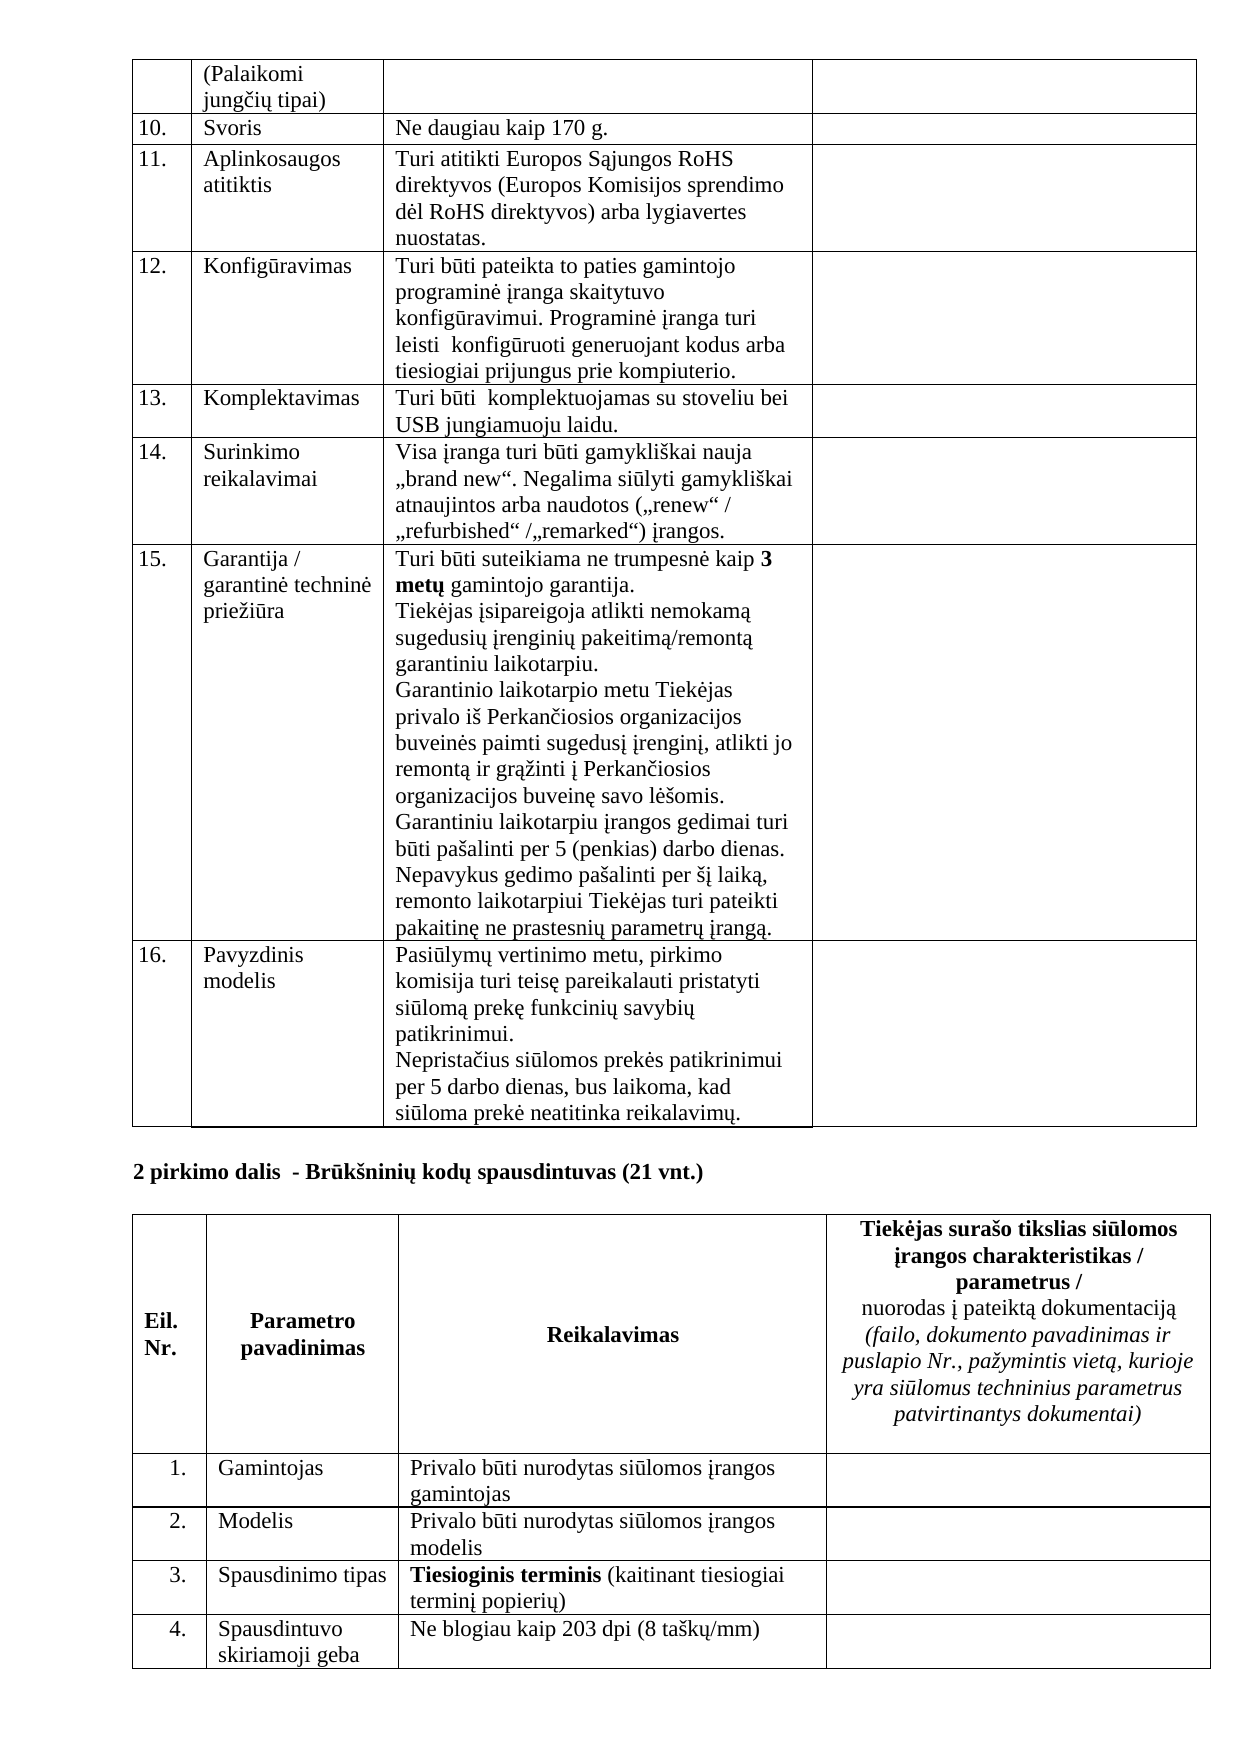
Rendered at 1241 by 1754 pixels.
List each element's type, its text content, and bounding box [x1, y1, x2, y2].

table_cell [133, 385, 191, 437]
table_cell Ne daugiau kaip 170 g. [384, 114, 812, 144]
table_cell Svoris [192, 114, 383, 144]
table_cell [133, 1454, 206, 1506]
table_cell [192, 60, 383, 113]
table_cell [813, 252, 1196, 383]
table_cell Spausdintuvo skiriamoji geba [207, 1615, 398, 1668]
table_cell Konfigūravimas [192, 252, 383, 383]
table_cell Komplektavimas [192, 385, 383, 437]
table_cell [133, 545, 191, 940]
table_cell Visa įranga turi būti gamykliškai nauja „brand new“. Negalima siūlyti gamykliškai atnaujintos arba naudotos („renew“ / „refurbished“ /„remarked“) įrangos. [384, 438, 812, 544]
table_cell Spausdinimo tipas [207, 1561, 398, 1614]
table_cell [133, 1615, 206, 1668]
table_cell Pasiūlymų vertinimo metu, pirkimo komisija turi teisę pareikalauti pristatyti siūlomą prekę funkcinių savybių patikrinimui. Nepristačius siūlomos prekės patikrinimui per 5 darbo dienas, bus laikoma, kad siūloma prekė neatitinka reikalavimų. [384, 941, 812, 1126]
table_cell Aplinkosaugos atitiktis [192, 145, 383, 251]
table_cell [133, 1561, 206, 1614]
text 2 pirkimo dalis - Brūkšninių kodų spausdintuvas (21 vnt.) [133, 1158, 1181, 1184]
table_cell [133, 252, 191, 383]
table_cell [384, 60, 812, 113]
table_cell [827, 1615, 1210, 1668]
table_header Reikalavimas [399, 1215, 826, 1453]
table_cell [827, 1454, 1210, 1506]
table_header Tiekėjas surašo tikslias siūlomos įrangos charakteristikas / parametrus / nuorodas į pateiktą dokumentaciją (failo, dokumento pavadinimas ir puslapio Nr., pažymintis vietą, kurioje yra siūlomus techninius parametrus patvirtinantys dokumentai) [827, 1215, 1210, 1453]
table_cell [813, 438, 1196, 544]
table_cell Pavyzdinis modelis [192, 941, 383, 1126]
table_cell Turi būti pateikta to paties gamintojo programinė įranga skaitytuvo konfigūravimui. Programinė įranga turi leisti konfigūruoti generuojant kodus arba tiesiogiai prijungus prie kompiuterio. [384, 252, 812, 383]
table_cell Privalo būti nurodytas siūlomos įrangos modelis [399, 1508, 826, 1560]
table_cell [133, 145, 191, 251]
table_cell [133, 60, 191, 113]
table_cell [133, 114, 191, 144]
table_cell [813, 114, 1196, 144]
table_cell [813, 385, 1196, 437]
table_cell [827, 1508, 1210, 1560]
table_cell Gamintojas [207, 1454, 398, 1506]
table_cell [813, 545, 1196, 940]
table_cell Garantija / garantinė techninė priežiūra [192, 545, 383, 940]
table_cell [133, 438, 191, 544]
table_cell [133, 941, 191, 1126]
table_cell Privalo būti nurodytas siūlomos įrangos gamintojas [399, 1454, 826, 1506]
table_cell [133, 1508, 206, 1560]
table_cell [813, 60, 1196, 113]
table_cell [813, 145, 1196, 251]
table_cell [827, 1561, 1210, 1614]
table_cell [813, 941, 1196, 1126]
table_header Eil. Nr. [133, 1215, 206, 1453]
table_cell Turi būti suteikiama ne trumpesnė kaip 3 metų gamintojo garantija. Tiekėjas įsipareigoja atlikti nemokamą sugedusių įrenginių pakeitimą/remontą garantiniu laikotarpiu. Garantinio laikotarpio metu Tiekėjas privalo iš Perkančiosios organizacijos buveinės paimti sugedusį įrenginį, atlikti jo remontą ir grąžinti į Perkančiosios organizacijos buveinę savo lėšomis. Garantiniu laikotarpiu įrangos gedimai turi būti pašalinti per 5 (penkias) darbo dienas. Nepavykus gedimo pašalinti per šį laiką, remonto laikotarpiui Tiekėjas turi pateikti pakaitinę ne prastesnių parametrų įrangą. [384, 545, 812, 940]
table_cell Surinkimo reikalavimai [192, 438, 383, 544]
table_cell Modelis [207, 1508, 398, 1560]
table_header Parametro pavadinimas [207, 1215, 398, 1453]
table_cell Turi atitikti Europos Sąjungos RoHS direktyvos (Europos Komisijos sprendimo dėl RoHS direktyvos) arba lygiavertes nuostatas. [384, 145, 812, 251]
table_cell Ne blogiau kaip 203 dpi (8 taškų/mm) [399, 1615, 826, 1668]
table_cell Tiesioginis terminis (kaitinant tiesiogiai terminį popierių) [399, 1561, 826, 1614]
table_cell Turi būti komplektuojamas su stoveliu bei USB jungiamuoju laidu. [384, 385, 812, 437]
